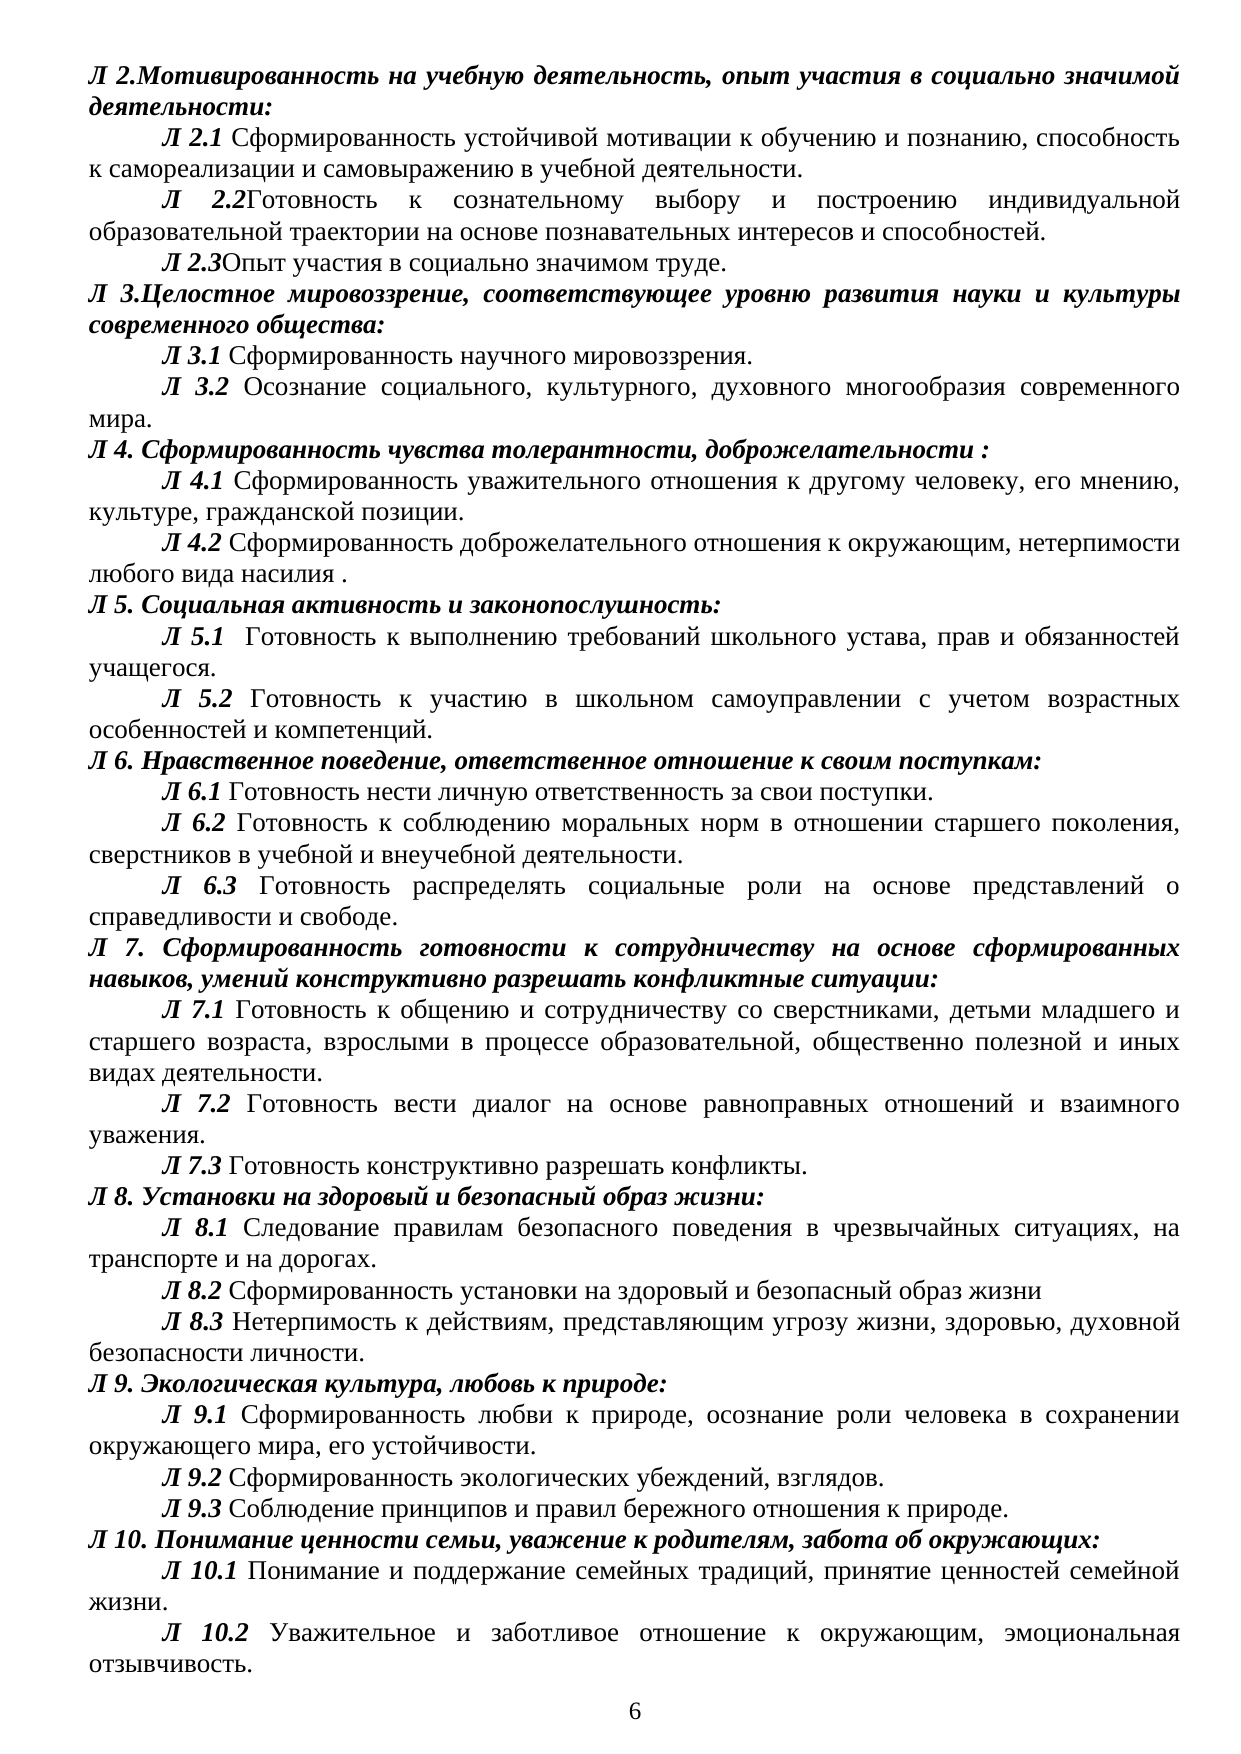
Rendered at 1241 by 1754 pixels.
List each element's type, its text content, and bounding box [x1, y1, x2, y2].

text Л 8.3 Нетерпимость к действиям, представляющим угрозу жизни, здоровью, духовной безопасности личности. [89, 1305, 1181, 1367]
text Л 4. Сформированность чувства толерантности, доброжелательности : [89, 433, 1181, 464]
text Л 8.1 Следование правилам безопасного поведения в чрезвычайных ситуациях, на транспорте и на дорогах. [89, 1211, 1181, 1274]
text Л 7.1 Готовность к общению и сотрудничеству со сверстниками, детьми младшего и старшего возраста, взрослыми в процессе образовательной, общественно полезной и иных видах деятельности. [89, 993, 1181, 1087]
text Л 6.2 Готовность к соблюдению моральных норм в отношении старшего поколения, сверстников в учебной и внеучебной деятельности. [89, 807, 1181, 869]
text Л 5.2 Готовность к участию в школьном самоуправлении с учетом возрастных особенностей и компетенций. [89, 682, 1181, 744]
text Л 6.1 Готовность нести личную ответственность за свои поступки. [89, 775, 1181, 807]
text Л 6. Нравственное поведение, ответственное отношение к своим поступкам: [89, 744, 1181, 775]
text Л 7. Сформированность готовности к сотрудничеству на основе сформированных навыков, умений конструктивно разрешать конфликтные ситуации: [89, 931, 1181, 993]
text Л 9. Экологическая культура, любовь к природе: [89, 1367, 1181, 1398]
text Л 5.1 Готовность к выполнению требований школьного устава, прав и обязанностей учащегося. [89, 620, 1181, 682]
text Л 3.1 Сформированность научного мировоззрения. [89, 339, 1181, 371]
text Л 6.3 Готовность распределять социальные роли на основе представлений о справедливости и свободе. [89, 869, 1181, 931]
text Л 5. Социальная активность и законопослушность: [89, 588, 1181, 620]
text Л 10. Понимание ценности семьи, уважение к родителям, забота об окружающих: [89, 1523, 1181, 1554]
text Л 9.2 Сформированность экологических убеждений, взглядов. [89, 1461, 1181, 1492]
text Л 2.3Опыт участия в социально значимом труде. [89, 246, 1181, 277]
text Л 2.Мотивированность на учебную деятельность, опыт участия в социально значимой деятельности: [89, 59, 1181, 121]
text Л 4.2 Сформированность доброжелательного отношения к окружающим, нетерпимости любого вида насилия . [89, 526, 1181, 588]
text Л 8. Установки на здоровый и безопасный образ жизни: [89, 1180, 1181, 1211]
text Л 7.2 Готовность вести диалог на основе равноправных отношений и взаимного уважения. [89, 1087, 1181, 1149]
text Л 8.2 Сформированность установки на здоровый и безопасный образ жизни [89, 1274, 1181, 1305]
text Л 10.2 Уважительное и заботливое отношение к окружающим, эмоциональная отзывчивость. [89, 1616, 1181, 1679]
text Л 2.2Готовность к сознательному выбору и построению индивидуальной образовательной траектории на основе познавательных интересов и способностей. [89, 184, 1181, 246]
text Л 2.1 Сформированность устойчивой мотивации к обучению и познанию, способность к самореализации и самовыражению в учебной деятельности. [89, 121, 1181, 184]
text Л 3.Целостное мировоззрение, соответствующее уровню развития науки и культуры современного общества: [89, 277, 1181, 339]
text Л 9.3 Соблюдение принципов и правил бережного отношения к природе. [89, 1492, 1181, 1523]
text Л 9.1 Сформированность любви к природе, осознание роли человека в сохранении окружающего мира, его устойчивости. [89, 1398, 1181, 1461]
text Л 4.1 Сформированность уважительного отношения к другому человеку, его мнению, культуре, гражданской позиции. [89, 464, 1181, 526]
text Л 3.2 Осознание социального, культурного, духовного многообразия современного мира. [89, 371, 1181, 433]
text Л 7.3 Готовность конструктивно разрешать конфликты. [89, 1149, 1181, 1180]
text Л 10.1 Понимание и поддержание семейных традиций, принятие ценностей семейной жизни. [89, 1554, 1181, 1616]
